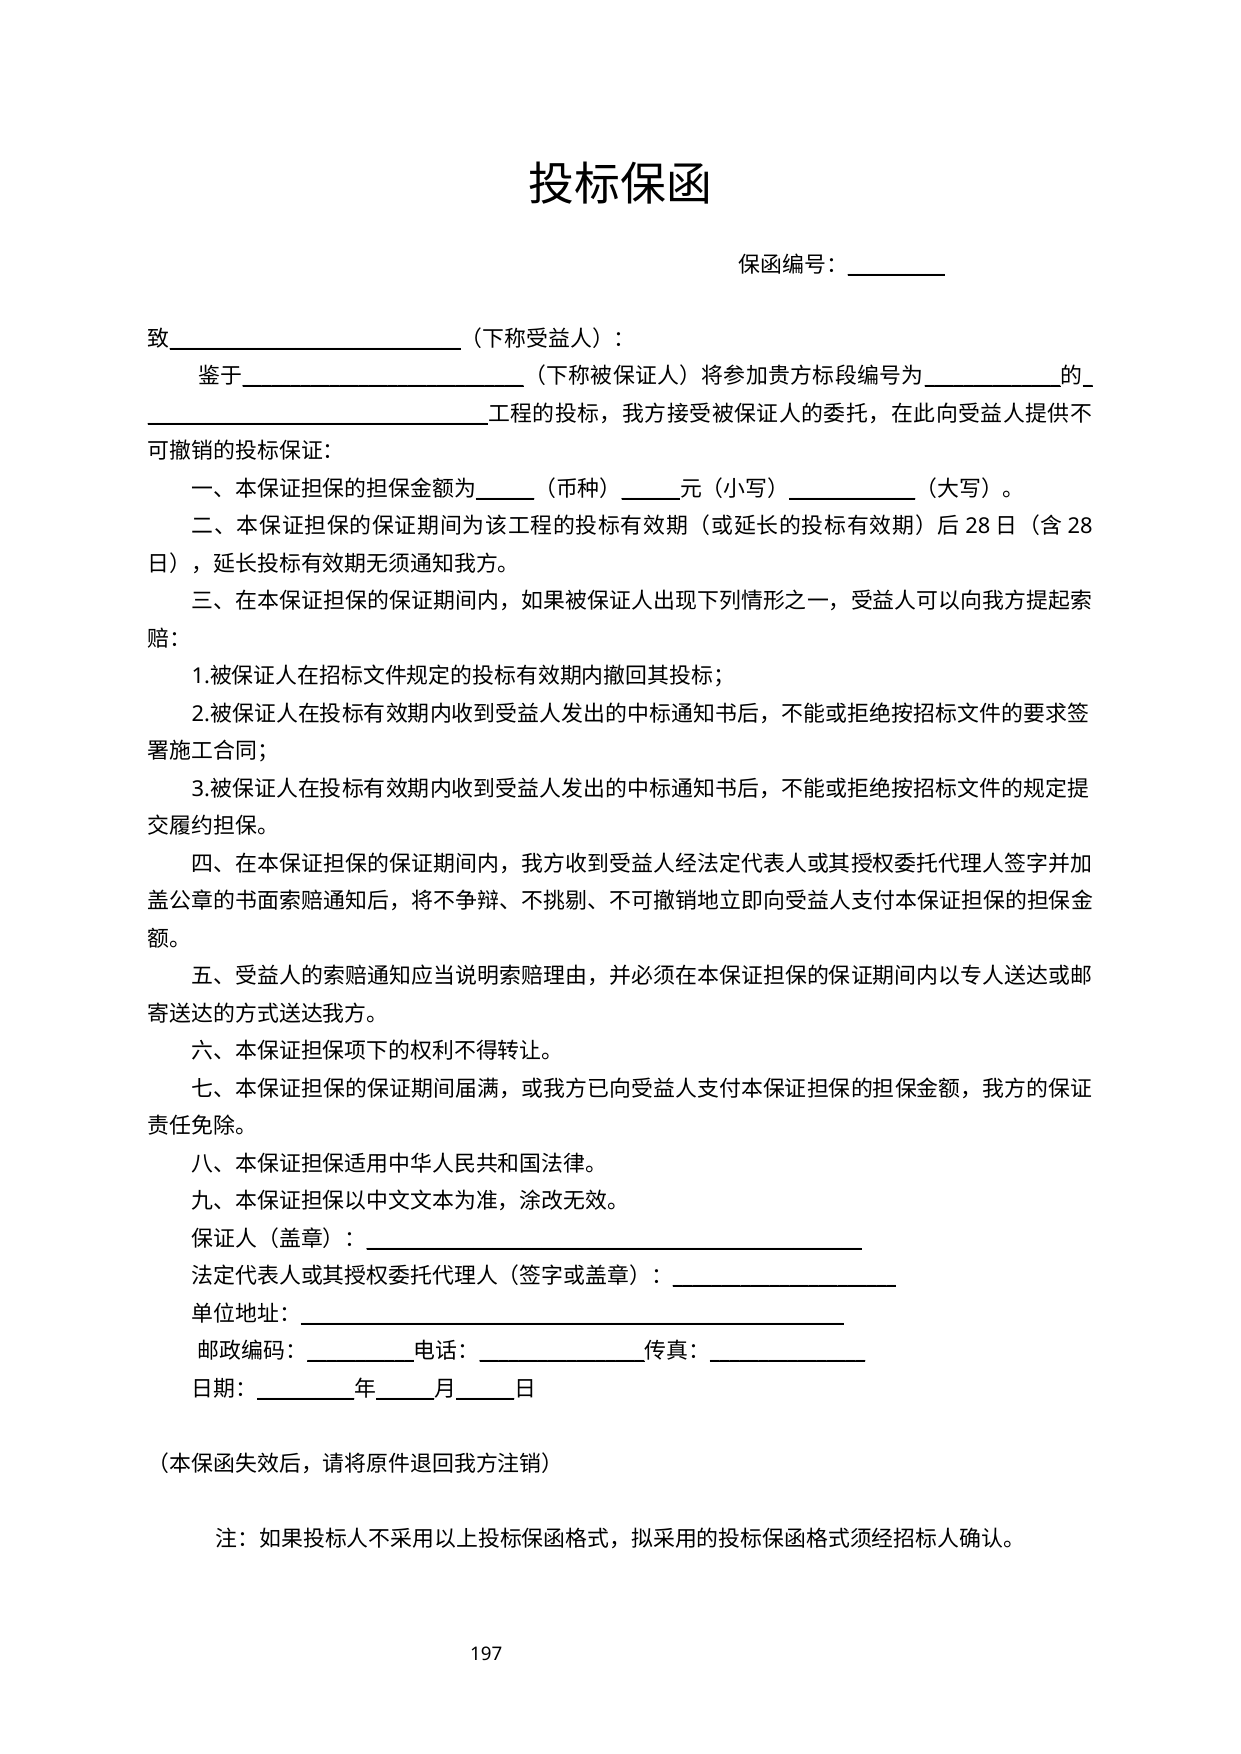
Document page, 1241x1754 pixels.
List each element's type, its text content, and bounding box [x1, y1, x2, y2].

text 一、本保证担保的担保金额为______（币种）______元（小写）_____________（大写）。 [148, 466, 1093, 504]
text 四、在本保证担保的保证期间内，我方收到受益人经法定代表人或其授权委托代理人签字并加盖公章的书面索赔通知后，将不争辩、不挑剔、不可撤销地立即向受益人支付本保证担保的担保金额。 [148, 841, 1093, 954]
text 八、本保证担保适用中华人民共和国法律。 [148, 1141, 1093, 1179]
text 单位地址：________________________________________________________ [148, 1291, 1093, 1329]
text 保证人（盖章）：___________________________________________________ [148, 1216, 1093, 1254]
text 邮政编码：___________电话：_________________传真：________________ [148, 1329, 1093, 1366]
text 保函编号：__________ [148, 247, 1093, 279]
text 二、本保证担保的保证期间为该工程的投标有效期（或延长的投标有效期）后28日（含28日），延长投标有效期无须通知我方。 [148, 504, 1093, 579]
text 鉴于_____________________________（下称被保证人）将参加贵方标段编号为______________的____________________________________工程的投标，我方接受被保证人的委托，在此向受益人提供不可撤销的投标保证： [148, 354, 1093, 466]
text 注：如果投标人不采用以上投标保函格式，拟采用的投标保函格式须经招标人确认。 [148, 1516, 1093, 1554]
text 投标保函 [148, 148, 1093, 214]
text 五、受益人的索赔通知应当说明索赔理由，并必须在本保证担保的保证期间内以专人送达或邮寄送达的方式送达我方。 [148, 954, 1093, 1029]
text 3.被保证人在投标有效期内收到受益人发出的中标通知书后，不能或拒绝按招标文件的规定提交履约担保。 [148, 766, 1093, 841]
text 七、本保证担保的保证期间届满，或我方已向受益人支付本保证担保的担保金额，我方的保证责任免除。 [148, 1066, 1093, 1141]
text 九、本保证担保以中文文本为准，涂改无效。 [148, 1179, 1093, 1216]
text （本保函失效后，请将原件退回我方注销） [148, 1441, 1093, 1479]
text 致______________________________（下称受益人）： [148, 316, 1093, 354]
text 日期：__________年______月______日 [148, 1366, 1093, 1404]
text 六、本保证担保项下的权利不得转让。 [148, 1029, 1093, 1066]
text 三、在本保证担保的保证期间内，如果被保证人出现下列情形之一，受益人可以向我方提起索赔： [148, 579, 1093, 654]
text 2.被保证人在投标有效期内收到受益人发出的中标通知书后，不能或拒绝按招标文件的要求签署施工合同； [148, 691, 1093, 766]
text 1.被保证人在招标文件规定的投标有效期内撤回其投标； [148, 654, 1093, 691]
text 法定代表人或其授权委托代理人（签字或盖章）：_______________________ [148, 1254, 1093, 1291]
